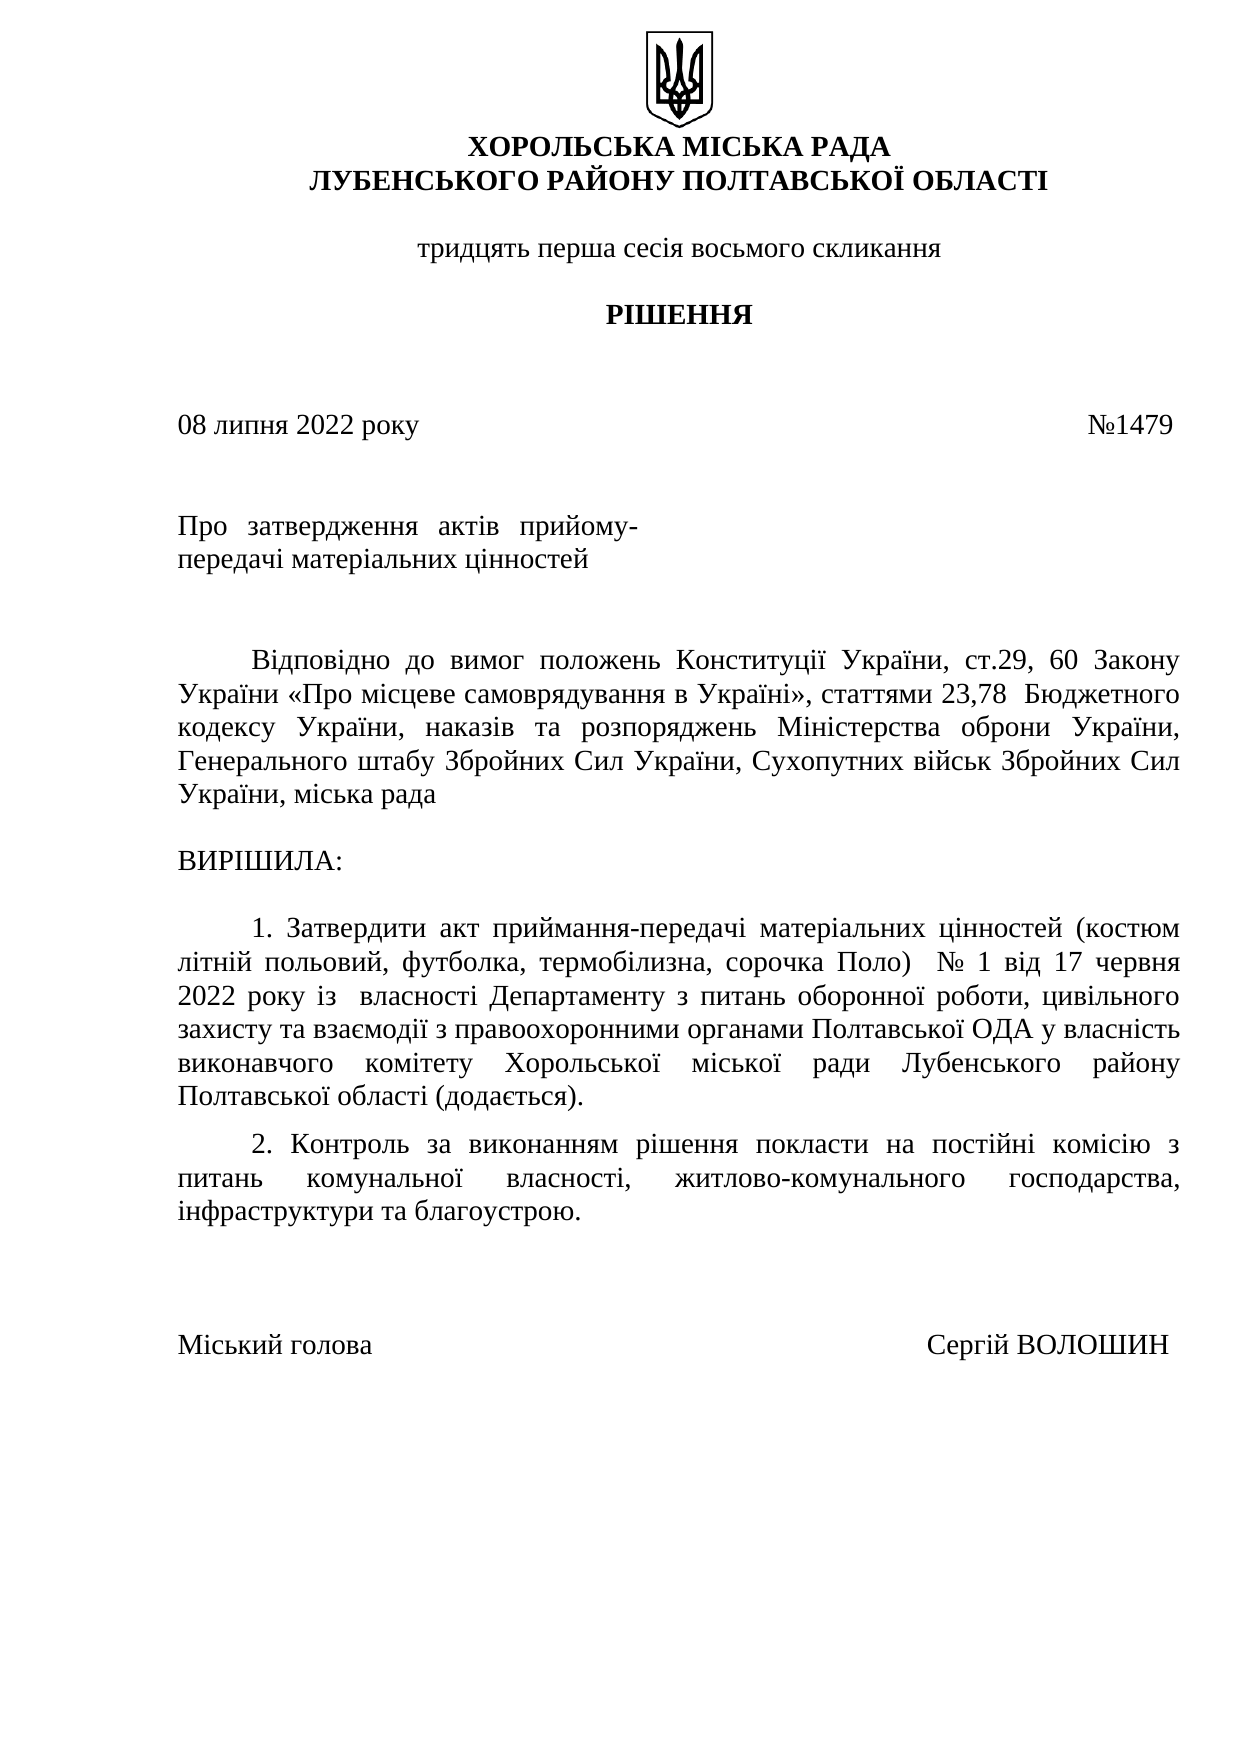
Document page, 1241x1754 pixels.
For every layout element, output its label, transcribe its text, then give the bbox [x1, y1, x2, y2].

text ХОРОЛЬСЬКА МІСЬКА РАДА [177, 129, 1181, 163]
text Відповідно до вимог положень Конституції України, ст.29, 60 Закону України «Про місцеве самоврядування в Україні», статтями 23,78 Бюджетного кодексу України, наказів та розпоряджень Міністерства оброни України, Генерального штабу Збройних Сил України, Сухопутних військ Збройних Сил України, міська рада [177, 642, 1181, 810]
text РІШЕННЯ [177, 297, 1181, 331]
text 1. Затвердити акт приймання-передачі матеріальних цінностей (костюм літній польовий, футболка, термобілизна, сорочка Поло) № 1 від 17 червня 2022 року із власності Департаменту з питань оборонної роботи, цивільного захисту та взаємодії з правоохоронними органами Полтавської ОДА у власність виконавчого комітету Хорольської міської ради Лубенського району Полтавської області (додається). [177, 911, 1181, 1112]
table_header Про затвердження актів прийому-передачі матеріальних цінностей [166, 508, 650, 575]
text Міський голова Сергій ВОЛОШИН [177, 1327, 1181, 1361]
text 2. Контроль за виконанням рішення покласти на постійні комісію з питань комунальної власності, житлово-комунального господарства, інфраструктури та благоустрою. [177, 1126, 1181, 1227]
text ВИРІШИЛА: [177, 843, 1181, 877]
text 08 липня 2022 року №1479 [177, 407, 1181, 441]
picture [644, 29, 715, 130]
text ЛУБЕНСЬКОГО РАЙОНУ ПОЛТАВСЬКОЇ ОБЛАСТІ [177, 163, 1181, 197]
text тридцять перша сесія восьмого скликання [177, 230, 1181, 264]
